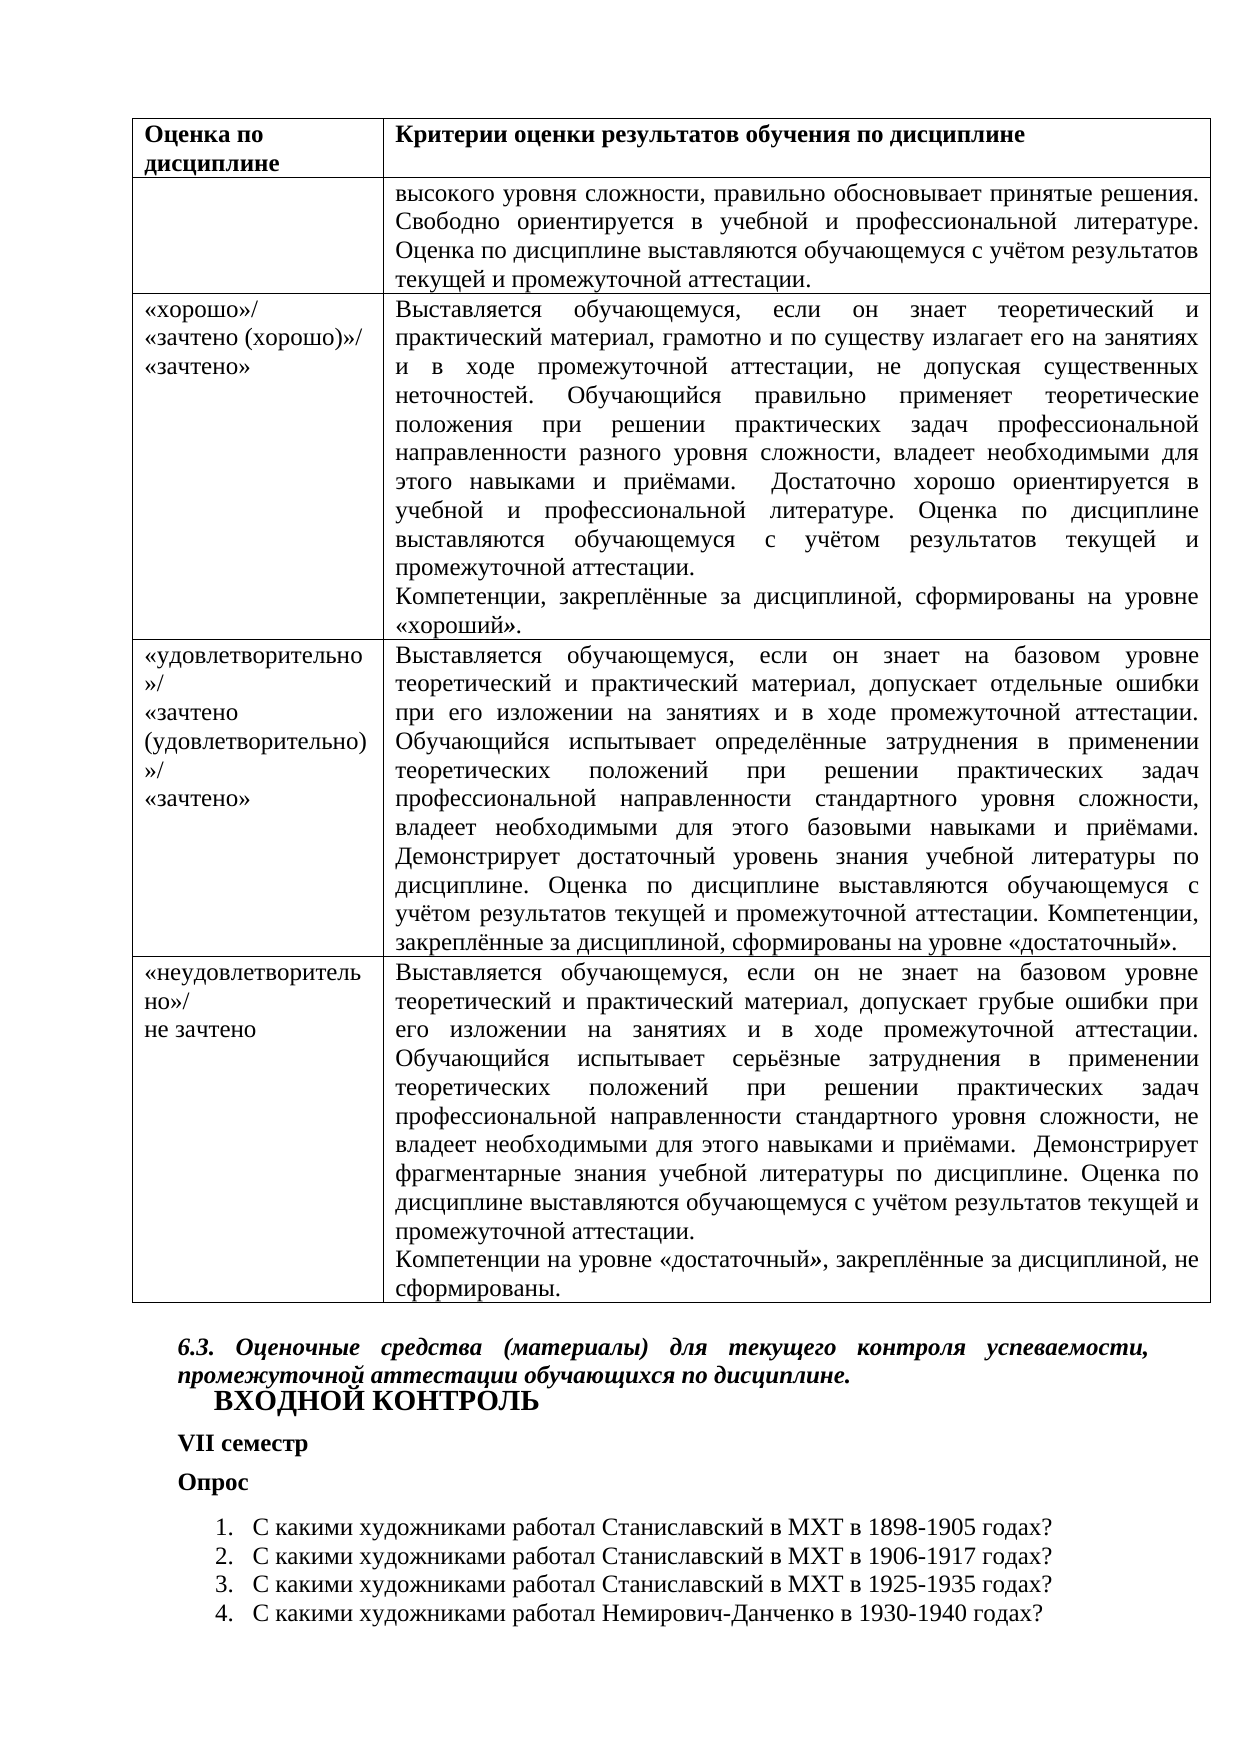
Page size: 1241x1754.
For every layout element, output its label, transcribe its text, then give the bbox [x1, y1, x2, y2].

table_cell «неудовлетворительно»/ не зачтено [133, 957, 383, 1302]
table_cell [133, 178, 383, 293]
table_cell Выставляется обучающемуся, если он знает на базовом уровне теоретический и практический материал, допускает отдельные ошибки при его изложении на занятиях и в ходе промежуточной аттестации. Обучающийся испытывает определённые затруднения в применении теоретических положений при решении практических задач профессиональной направленности стандартного уровня сложности, владеет необходимыми для этого базовыми навыками и приёмами. Демонстрирует достаточный уровень знания учебной литературы по дисциплине. Оценка по дисциплине выставляются обучающемуся с учётом результатов текущей и промежуточной аттестации. Компетенции, закреплённые за дисциплиной, сформированы на уровне «достаточный». [384, 640, 1210, 956]
text 6.3. Оценочные средства (материалы) для текущего контроля успеваемости, промежуточной аттестации обучающихся по дисциплине. [177, 1332, 1152, 1389]
text VII семестр [177, 1433, 1152, 1456]
text Опрос [177, 1472, 1152, 1495]
table_cell «хорошо»/ «зачтено (хорошо)»/ «зачтено» [133, 294, 383, 639]
table_header Оценка по дисциплине [133, 119, 383, 177]
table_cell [384, 178, 1210, 293]
list С какими художниками работал Немирович-Данченко в 1930-1940 годах? [215, 1598, 1152, 1627]
table_cell Выставляется обучающемуся, если он знает теоретический и практический материал, грамотно и по существу излагает его на занятиях и в ходе промежуточной аттестации, не допуская существенных неточностей. Обучающийся правильно применяет теоретические положения при решении практических задач профессиональной направленности разного уровня сложности, владеет необходимыми для этого навыками и приёмами. Достаточно хорошо ориентируется в учебной и профессиональной литературе. Оценка по дисциплине выставляются обучающемуся с учётом результатов текущей и промежуточной аттестации. Компетенции, закреплённые за дисциплиной, сформированы на уровне «хороший». [384, 294, 1210, 639]
list С какими художниками работал Станиславский в МХТ в 1906-1917 годах? [215, 1541, 1152, 1569]
text ВХОДНОЙ КОНТРОЛЬ [177, 1389, 1152, 1416]
table_header Критерии оценки результатов обучения по дисциплине [384, 119, 1210, 177]
table_cell Выставляется обучающемуся, если он не знает на базовом уровне теоретический и практический материал, допускает грубые ошибки при его изложении на занятиях и в ходе промежуточной аттестации. Обучающийся испытывает серьёзные затруднения в применении теоретических положений при решении практических задач профессиональной направленности стандартного уровня сложности, не владеет необходимыми для этого навыками и приёмами. Демонстрирует фрагментарные знания учебной литературы по дисциплине. Оценка по дисциплине выставляются обучающемуся с учётом результатов текущей и промежуточной аттестации. Компетенции на уровне «достаточный», закреплённые за дисциплиной, не сформированы. [384, 957, 1210, 1302]
list С какими художниками работал Станиславский в МХТ в 1898-1905 годах? [215, 1512, 1152, 1541]
table_cell «удовлетворительно»/ «зачтено (удовлетворительно)»/ «зачтено» [133, 640, 383, 956]
list С какими художниками работал Станиславский в МХТ в 1925-1935 годах? [215, 1569, 1152, 1598]
